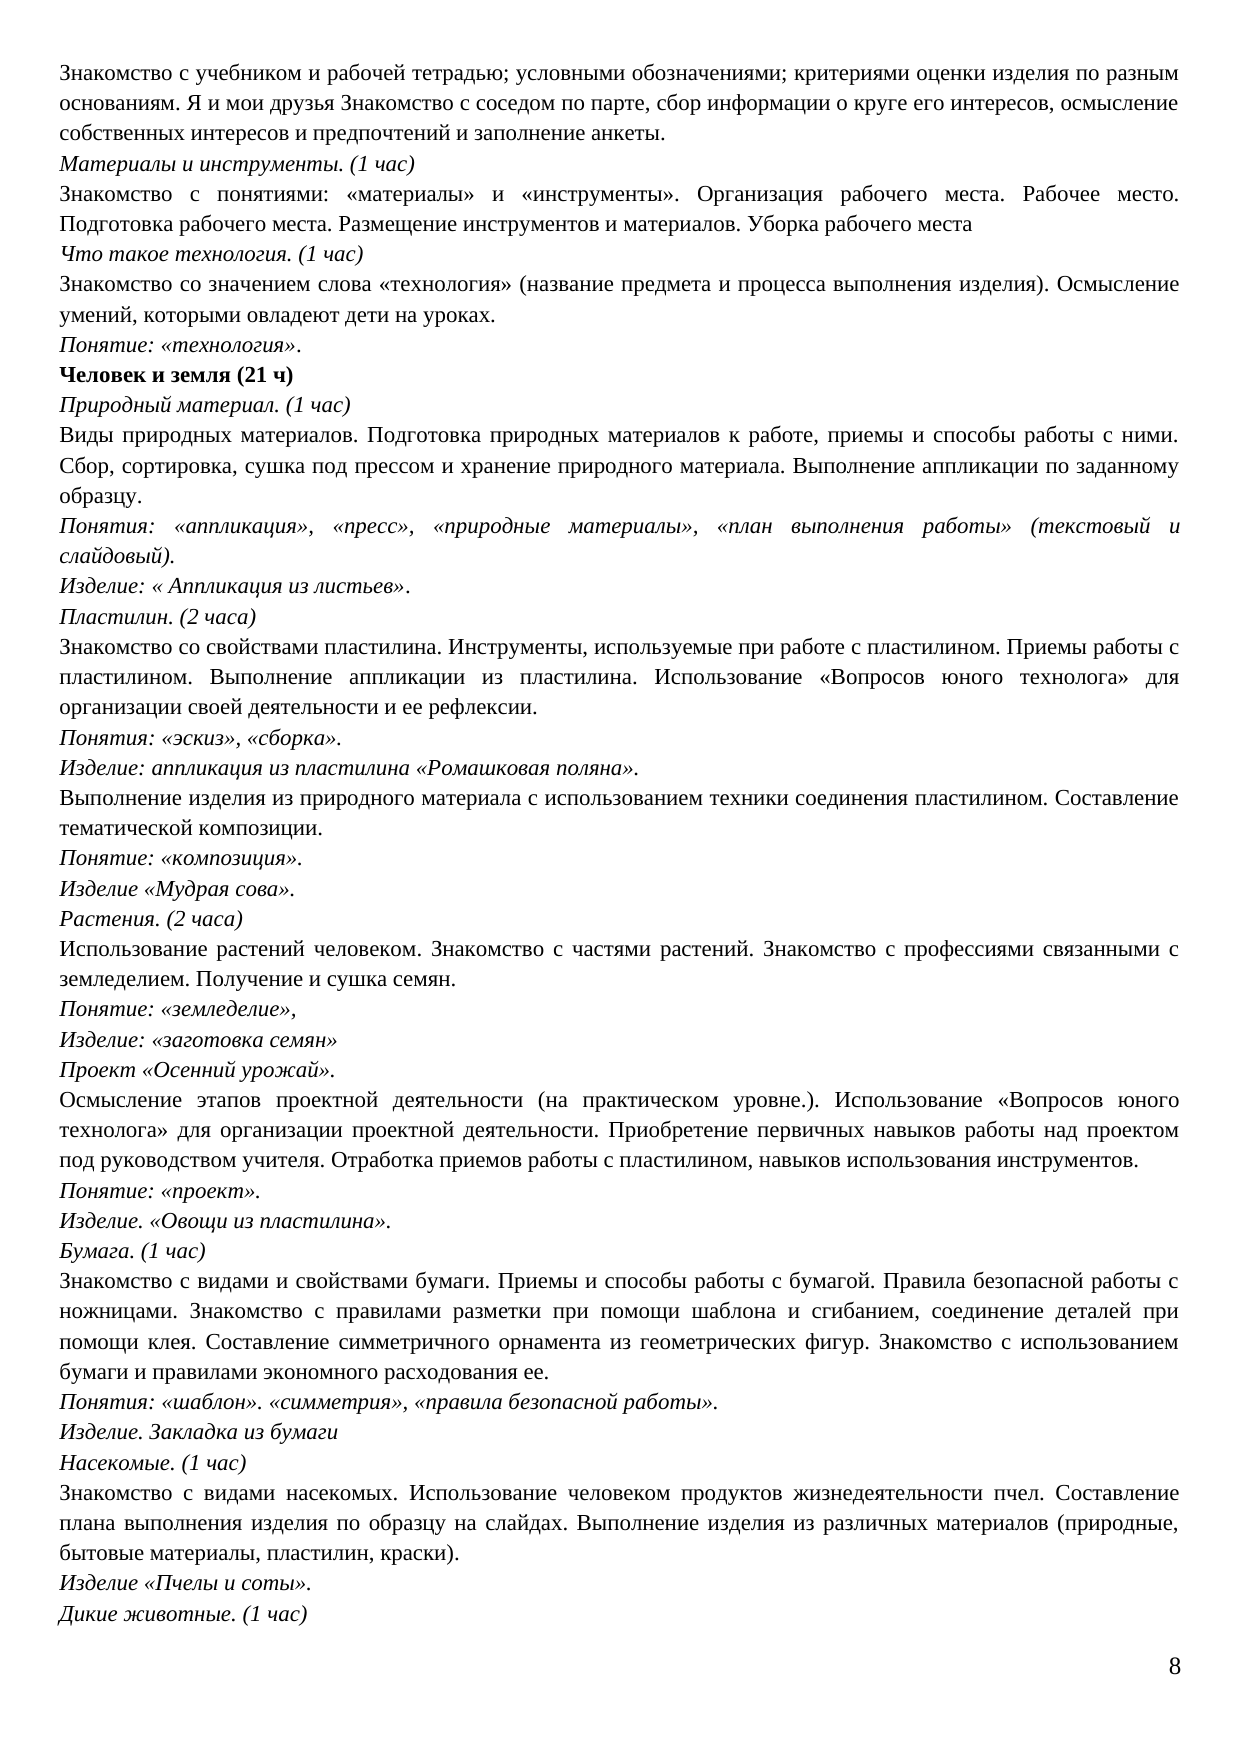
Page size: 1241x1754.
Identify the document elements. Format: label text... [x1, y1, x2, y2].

text Знакомство со значением слова «технология» (название предмета и процесса выполнения изделия). Осмысление умений, которыми овладеют дети на уроках. [59, 271, 1181, 327]
text Изделие: « Аппликация из листьев». [59, 573, 1181, 599]
text Виды природных материалов. Подготовка природных материалов к работе, приемы и способы работы с ними. Сбор, сортировка, сушка под прессом и хранение природного материала. Выполнение аппликации по заданному образцу. [59, 422, 1181, 508]
text Материалы и инструменты. (1 час) [59, 150, 1181, 176]
text Изделие «Мудрая сова». [59, 875, 1181, 901]
text Дикие животные. (1 час) [59, 1600, 1181, 1626]
text Знакомство со свойствами пластилина. Инструменты, используемые при работе с пластилином. Приемы работы с пластилином. Выполнение аппликации из пластилина. Использование «Вопросов юного технолога» для организации своей деятельности и ее рефлексии. [59, 633, 1181, 720]
text Насекомые. (1 час) [59, 1449, 1181, 1475]
text Понятие: «проект». [59, 1177, 1181, 1203]
text Использование растений человеком. Знакомство с частями растений. Знакомство с профессиями связанными с земледелием. Получение и сушка семян. [59, 935, 1181, 992]
text Бумага. (1 час) [59, 1237, 1181, 1263]
text Изделие. «Овощи из пластилина». [59, 1207, 1181, 1233]
text Проект «Осенний урожай». [59, 1056, 1181, 1082]
text Понятие: «композиция». [59, 844, 1181, 871]
text Осмысление этапов проектной деятельности (на практическом уровне.). Использование «Вопросов юного технолога» для организации проектной деятельности. Приобретение первичных навыков работы над проектом под руководством учителя. Отработка приемов работы с пластилином, навыков использования инструментов. [59, 1086, 1181, 1173]
text Понятия: «эскиз», «сборка». [59, 724, 1181, 750]
text Понятия: «аппликация», «пресс», «природные материалы», «план выполнения работы» (текстовый и слайдовый). [59, 512, 1181, 569]
text Понятие: «земледелие», [59, 996, 1181, 1022]
text Знакомство с видами и свойствами бумаги. Приемы и способы работы с бумагой. Правила безопасной работы с ножницами. Знакомство с правилами разметки при помощи шаблона и сгибанием, соединение деталей при помощи клея. Составление симметричного орнамента из геометрических фигур. Знакомство с использованием бумаги и правилами экономного расходования ее. [59, 1267, 1181, 1384]
text Изделие. Закладка из бумаги [59, 1418, 1181, 1445]
text Природный материал. (1 час) [59, 391, 1181, 418]
text Понятие: «технология». [59, 331, 1181, 357]
text Знакомство с видами насекомых. Использование человеком продуктов жизнедеятельности пчел. Составление плана выполнения изделия по образцу на слайдах. Выполнение изделия из различных материалов (природные, бытовые материалы, пластилин, краски). [59, 1479, 1181, 1566]
text Выполнение изделия из природного материала с использованием техники соединения пластилином. Составление тематической композиции. [59, 784, 1181, 841]
text Изделие «Пчелы и соты». [59, 1569, 1181, 1596]
text Знакомство с понятиями: «материалы» и «инструменты». Организация рабочего места. Рабочее место. Подготовка рабочего места. Размещение инструментов и материалов. Уборка рабочего места [59, 180, 1181, 236]
text Изделие: аппликация из пластилина «Ромашковая поляна». [59, 754, 1181, 780]
text Понятия: «шаблон». «симметрия», «правила безопасной работы». [59, 1388, 1181, 1414]
text Знакомство с учебником и рабочей тетрадью; условными обозначениями; критериями оценки изделия по разным основаниям. Я и мои друзья Знакомство с соседом по парте, сбор информации о круге его интересов, осмысление собственных интересов и предпочтений и заполнение анкеты. [59, 59, 1181, 146]
text Растения. (2 часа) [59, 905, 1181, 931]
text Пластилин. (2 часа) [59, 603, 1181, 629]
text Изделие: «заготовка семян» [59, 1026, 1181, 1052]
text Что такое технология. (1 час) [59, 240, 1181, 267]
text Человек и земля (21 ч) [59, 361, 1181, 387]
